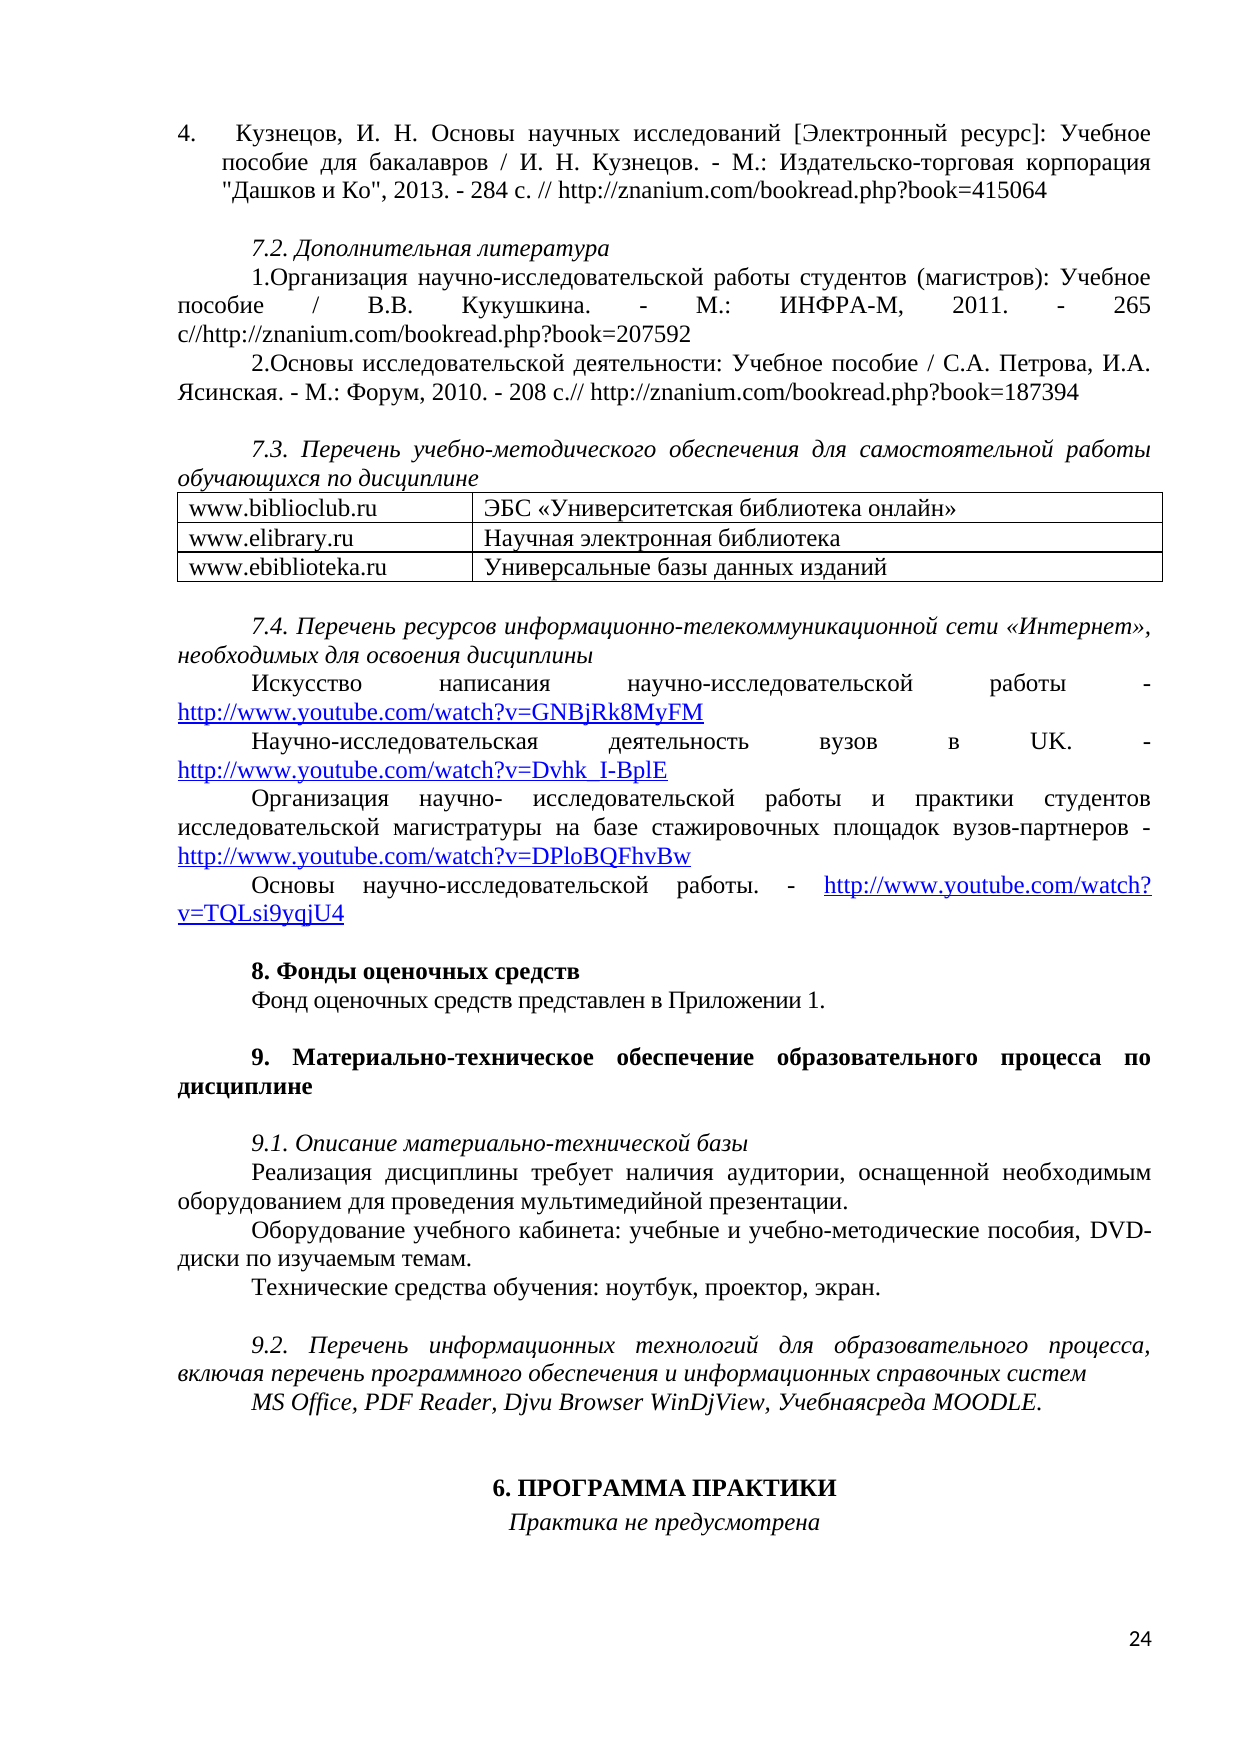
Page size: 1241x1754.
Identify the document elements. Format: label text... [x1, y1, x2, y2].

text 7.3. Перечень учебно-методического обеспечения для самостоятельной работы обучающихся по дисциплине [177, 434, 1152, 492]
text 2.Основы исследовательской деятельности: Учебное пособие / С.А. Петрова, И.А. Ясинская. - М.: Форум, 2010. - 208 с.// http://znanium.com/bookread.php?book=187394 [177, 348, 1152, 406]
table_cell www.elibrary.ru [178, 523, 472, 551]
table_cell Научная электронная библиотека [473, 523, 1162, 551]
text 8. Фонды оценочных средств [177, 956, 1152, 985]
text Технические средства обучения: ноутбук, проектор, экран. [177, 1272, 1152, 1301]
table_header ЭБС «Университетская библиотека онлайн» [473, 493, 1162, 522]
text Оборудование учебного кабинета: учебные и учебно-методические пособия, DVD-диски по изучаемым темам. [177, 1215, 1152, 1272]
table_cell www.ebiblioteka.ru [178, 553, 472, 581]
text 9. Материально-техническое обеспечение образовательного процесса по дисциплине [177, 1042, 1152, 1100]
text Практика не предусмотрена [177, 1507, 1152, 1535]
text Основы научно-исследовательской работы. - http://www.youtube.com/watch?v=TQLsi9yqjU4 [177, 870, 1152, 927]
text Фонд оценочных средств представлен в Приложении 1. [177, 985, 1152, 1013]
text 7.2. Дополнительная литература [177, 233, 1152, 262]
text 1.Организация научно-исследовательской работы студентов (магистров): Учебное пособие / В.В. Кукушкина. - М.: ИНФРА-М, 2011. - 265 с//http://znanium.com/bookread.php?book=207592 [177, 262, 1152, 348]
text Научно-исследовательская деятельность вузов в UK. - http://www.youtube.com/watch?v=Dvhk_I-BplE [177, 726, 1152, 783]
text Реализация дисциплины требует наличия аудитории, оснащенной необходимым оборудованием для проведения мультимедийной презентации. [177, 1157, 1152, 1215]
text 9.2. Перечень информационных технологий для образовательного процесса, включая перечень программного обеспечения и информационных справочных систем [177, 1330, 1152, 1387]
text Искусство написания научно-исследовательской работы - http://www.youtube.com/watch?v=GNBjRk8MyFM [177, 668, 1152, 726]
text 6. Программа практики [177, 1473, 1152, 1502]
text 4. Кузнецов, И. Н. Основы научных исследований [Электронный ресурс]: Учебное пособие для бакалавров / И. Н. Кузнецов. - М.: Издательско-торговая корпорация "Дашков и Ко", 2013. - 284 с. // http://znanium.com/bookread.php?book=415064 [177, 118, 1152, 204]
text MS Office, PDF Reader, Djvu Browser WinDjView, Учебнаясреда MOODLE. [177, 1387, 1152, 1416]
table_header www.biblioclub.ru [178, 493, 472, 522]
text Организация научно- исследовательской работы и практики студентов исследовательской магистратуры на базе стажировочных площадок вузов-партнеров - http://www.youtube.com/watch?v=DPloBQFhvBw [177, 783, 1152, 870]
text 9.1. Описание материально-технической базы [177, 1128, 1152, 1157]
table_cell Универсальные базы данных изданий [473, 553, 1162, 581]
text 7.4. Перечень ресурсов информационно-телекоммуникационной сети «Интернет», необходимых для освоения дисциплины [177, 611, 1152, 668]
